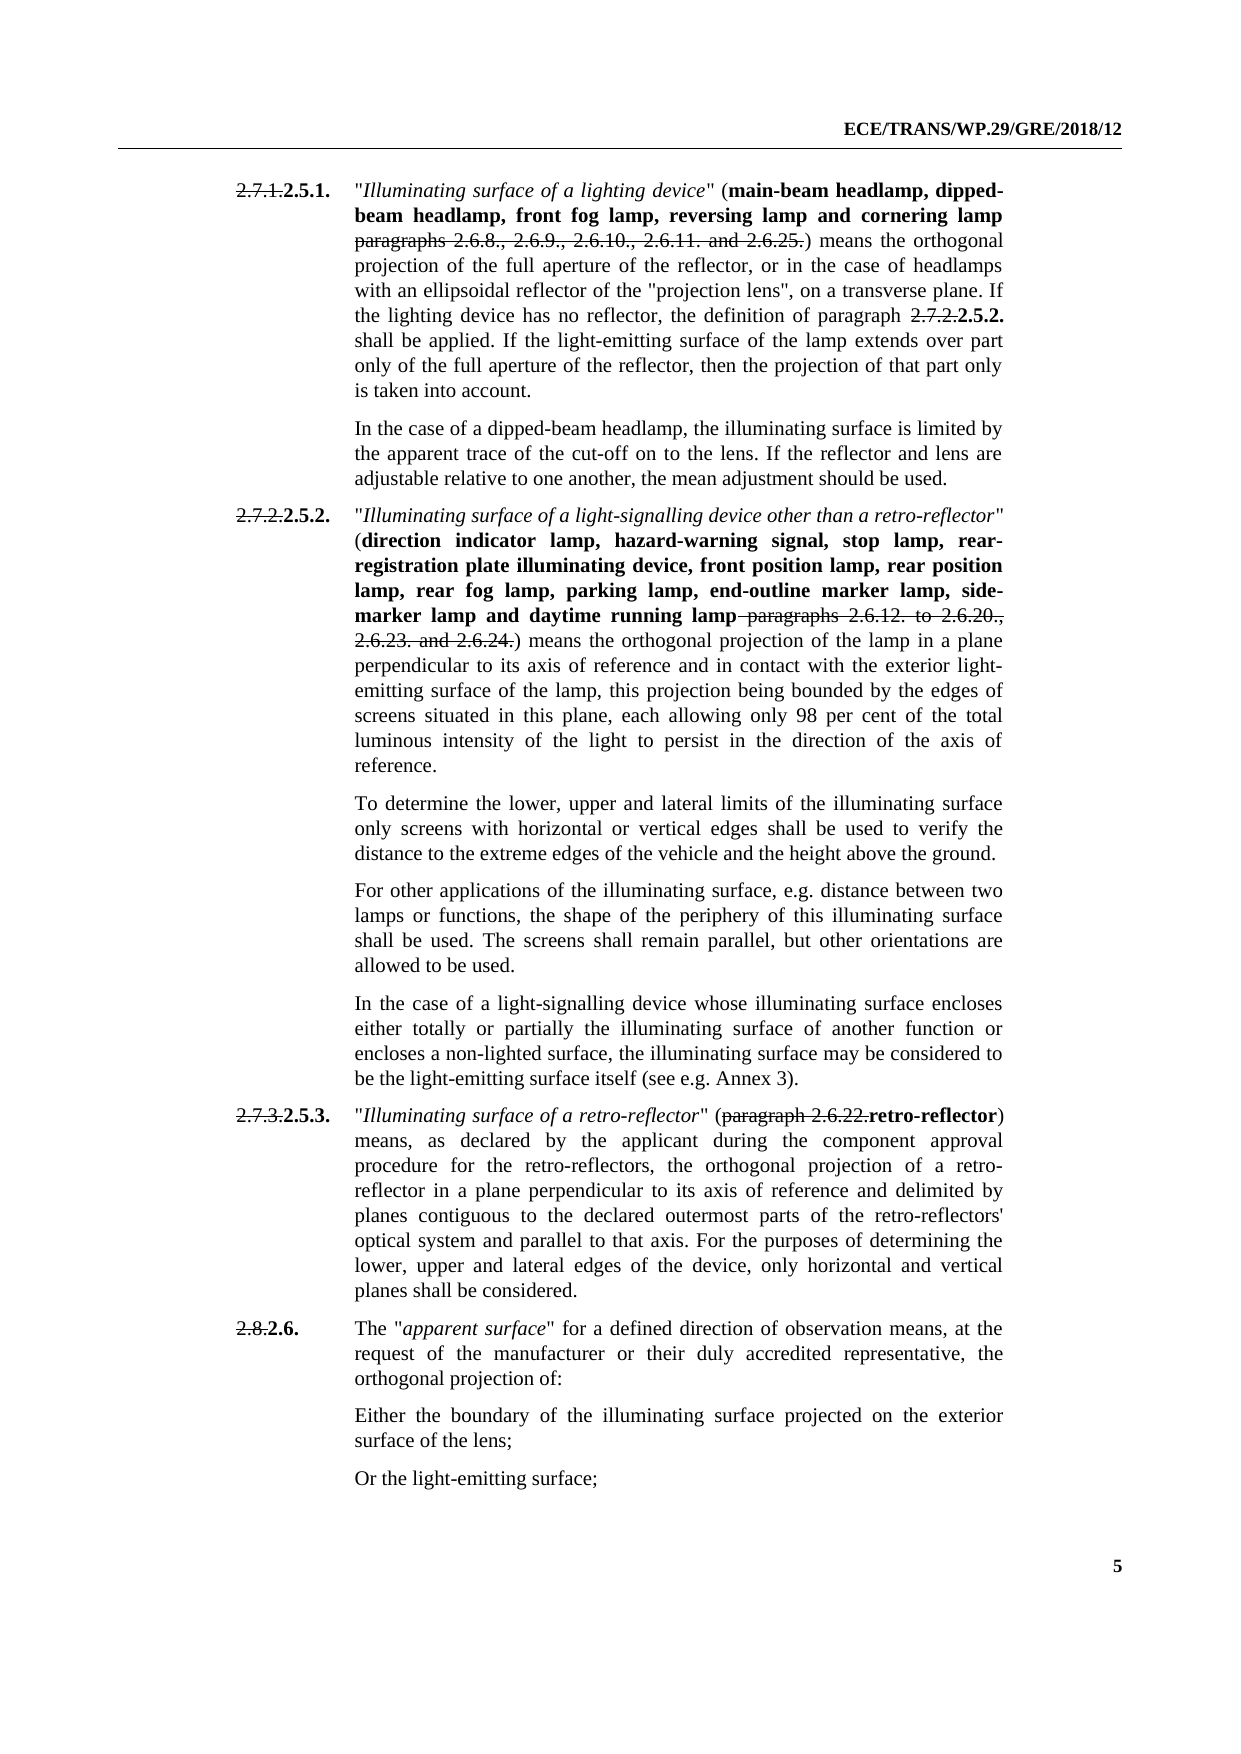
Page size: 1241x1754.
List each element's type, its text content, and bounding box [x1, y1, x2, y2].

text 2.7.3.2.5.3. "Illuminating surface of a retro-reflector" (paragraph 2.6.22.retro-reflector) means, as declared by the applicant during the component approval procedure for the retro-reflectors, the orthogonal projection of a retro-reflector in a plane perpendicular to its axis of reference and delimited by planes contiguous to the declared outermost parts of the retro-reflectors' optical system and parallel to that axis. For the purposes of determining the lower, upper and lateral edges of the device, only horizontal and vertical planes shall be considered. [236, 1102, 1004, 1302]
text Or the light-emitting surface; [354, 1465, 1004, 1490]
text 2.8.2.6. The "apparent surface" for a defined direction of observation means, at the request of the manufacturer or their duly accredited representative, the orthogonal projection of: [236, 1315, 1004, 1390]
text 2.7.2.2.5.2. "Illuminating surface of a light-signalling device other than a retro-reflector" (direction indicator lamp, hazard-warning signal, stop lamp, rear-registration plate illuminating device, front position lamp, rear position lamp, rear fog lamp, parking lamp, end-outline marker lamp, side-marker lamp and daytime running lamp paragraphs 2.6.12. to 2.6.20., 2.6.23. and 2.6.24.) means the orthogonal projection of the lamp in a plane perpendicular to its axis of reference and in contact with the exterior light-emitting surface of the lamp, this projection being bounded by the edges of screens situated in this plane, each allowing only 98 per cent of the total luminous intensity of the light to persist in the direction of the axis of reference. [236, 502, 1004, 777]
text To determine the lower, upper and lateral limits of the illuminating surface only screens with horizontal or vertical edges shall be used to verify the distance to the extreme edges of the vehicle and the height above the ground. [236, 790, 1004, 865]
text Either the boundary of the illuminating surface projected on the exterior surface of the lens; [354, 1402, 1004, 1452]
text 2.7.1.2.5.1. "Illuminating surface of a lighting device" (main-beam headlamp, dipped-beam headlamp, front fog lamp, reversing lamp and cornering lamp paragraphs 2.6.8., 2.6.9., 2.6.10., 2.6.11. and 2.6.25.) means the orthogonal projection of the full aperture of the reflector, or in the case of headlamps with an ellipsoidal reflector of the "projection lens", on a transverse plane. If the lighting device has no reflector, the definition of paragraph 2.7.2.2.5.2. shall be applied. If the light-emitting surface of the lamp extends over part only of the full aperture of the reflector, then the projection of that part only is taken into account. [236, 177, 1004, 402]
text In the case of a light-signalling device whose illuminating surface encloses either totally or partially the illuminating surface of another function or encloses a non-lighted surface, the illuminating surface may be considered to be the light-emitting surface itself (see e.g. Annex 3). [236, 990, 1004, 1090]
text In the case of a dipped-beam headlamp, the illuminating surface is limited by the apparent trace of the cut-off on to the lens. If the reflector and lens are adjustable relative to one another, the mean adjustment should be used. [354, 415, 1004, 490]
text For other applications of the illuminating surface, e.g. distance between two lamps or functions, the shape of the periphery of this illuminating surface shall be used. The screens shall remain parallel, but other orientations are allowed to be used. [236, 877, 1004, 977]
